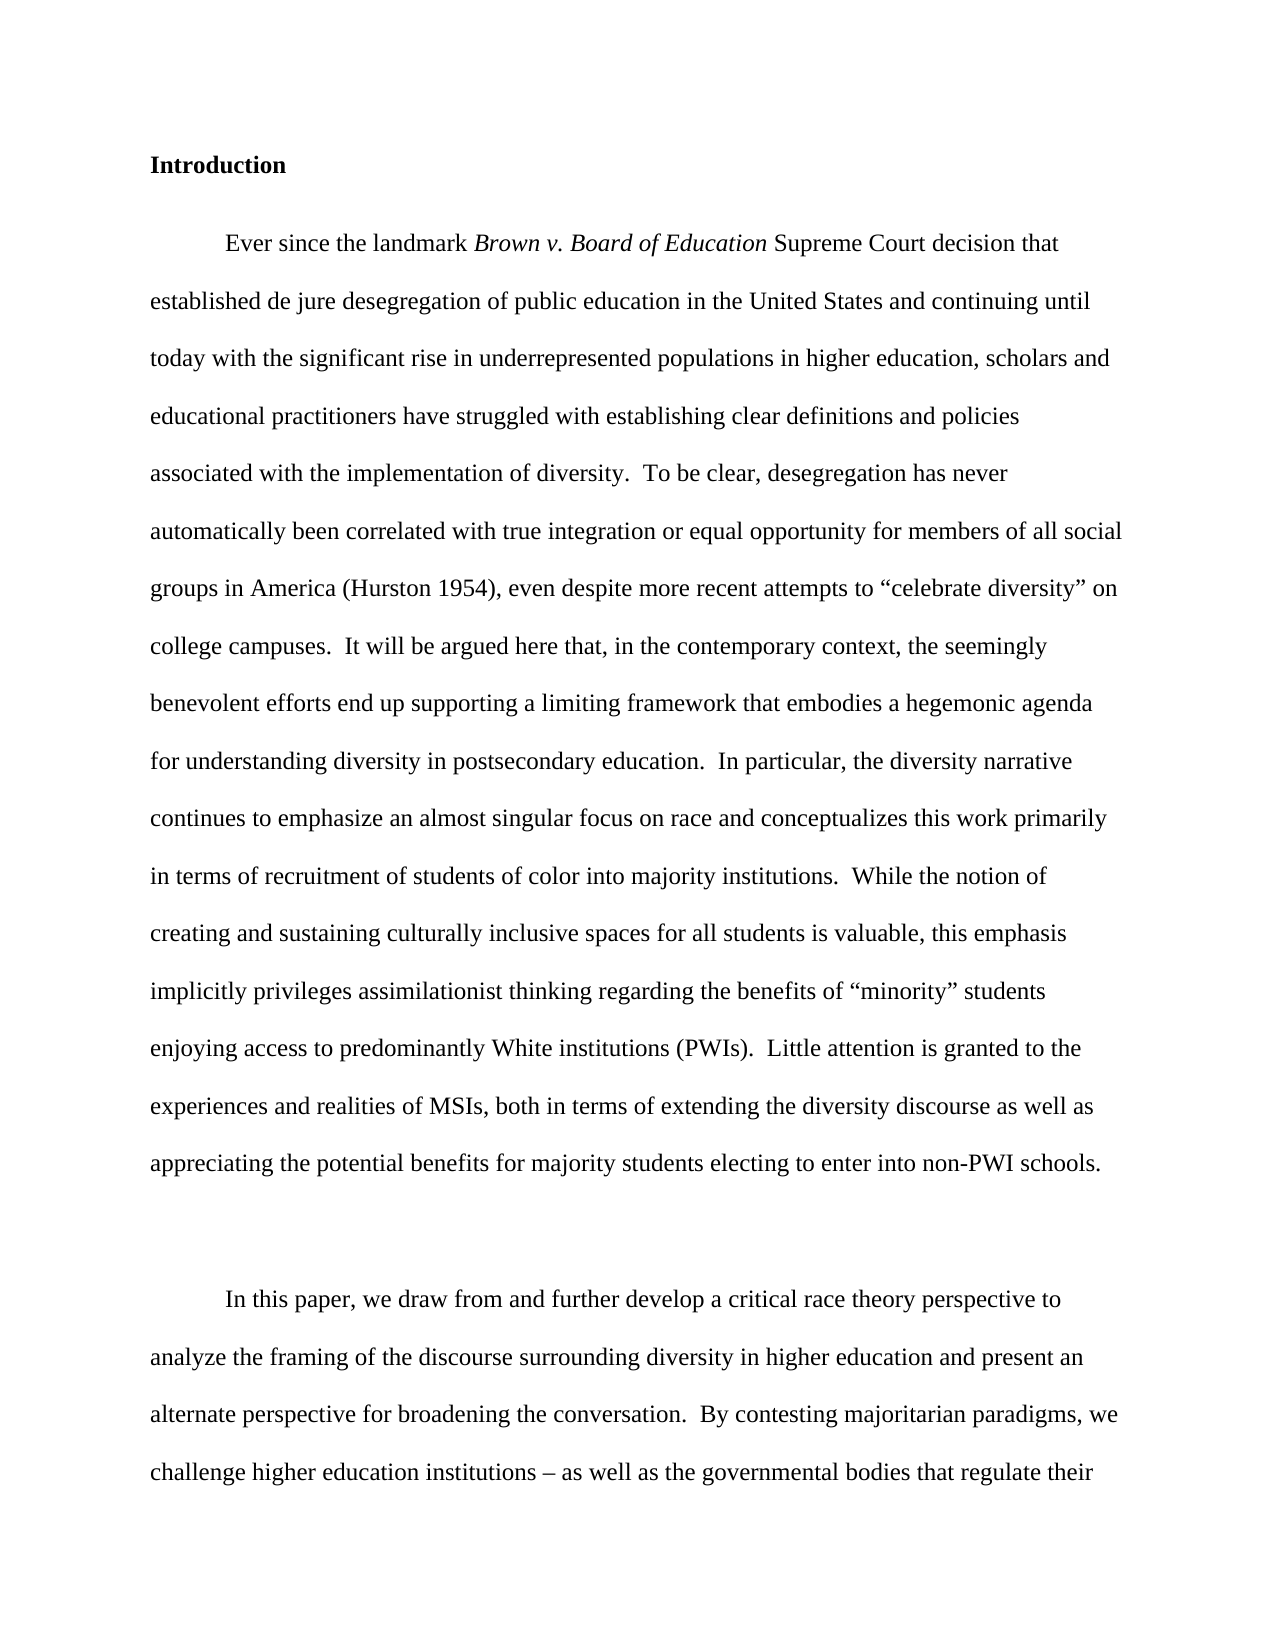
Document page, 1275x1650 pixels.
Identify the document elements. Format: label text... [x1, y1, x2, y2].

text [150, 1284, 1125, 1485]
text Introduction [150, 150, 1125, 179]
text Ever since the landmark Brown v. Board of Education Supreme Court decision that established de jure desegregation of public education in the United States and continuing until today with the significant rise in underrepresented populations in higher education, scholars and educational practitioners have struggled with establishing clear definitions and policies associated with the implementation of diversity. To be clear, desegregation has never automatically been correlated with true integration or equal opportunity for members of all social groups in America (Hurston 1954), even despite more recent attempts to “celebrate diversity” on college campuses. It will be argued here that, in the contemporary context, the seemingly benevolent efforts end up supporting a limiting framework that embodies a hegemonic agenda for understanding diversity in postsecondary education. In particular, the diversity narrative continues to emphasize an almost singular focus on race and conceptualizes this work primarily in terms of recruitment of students of color into majority institutions. While the notion of creating and sustaining culturally inclusive spaces for all students is valuable, this emphasis implicitly privileges assimilationist thinking regarding the benefits of “minority” students enjoying access to predominantly White institutions (PWIs). Little attention is granted to the experiences and realities of MSIs, both in terms of extending the diversity discourse as well as appreciating the potential benefits for majority students electing to enter into non-PWI schools. [150, 228, 1125, 1234]
